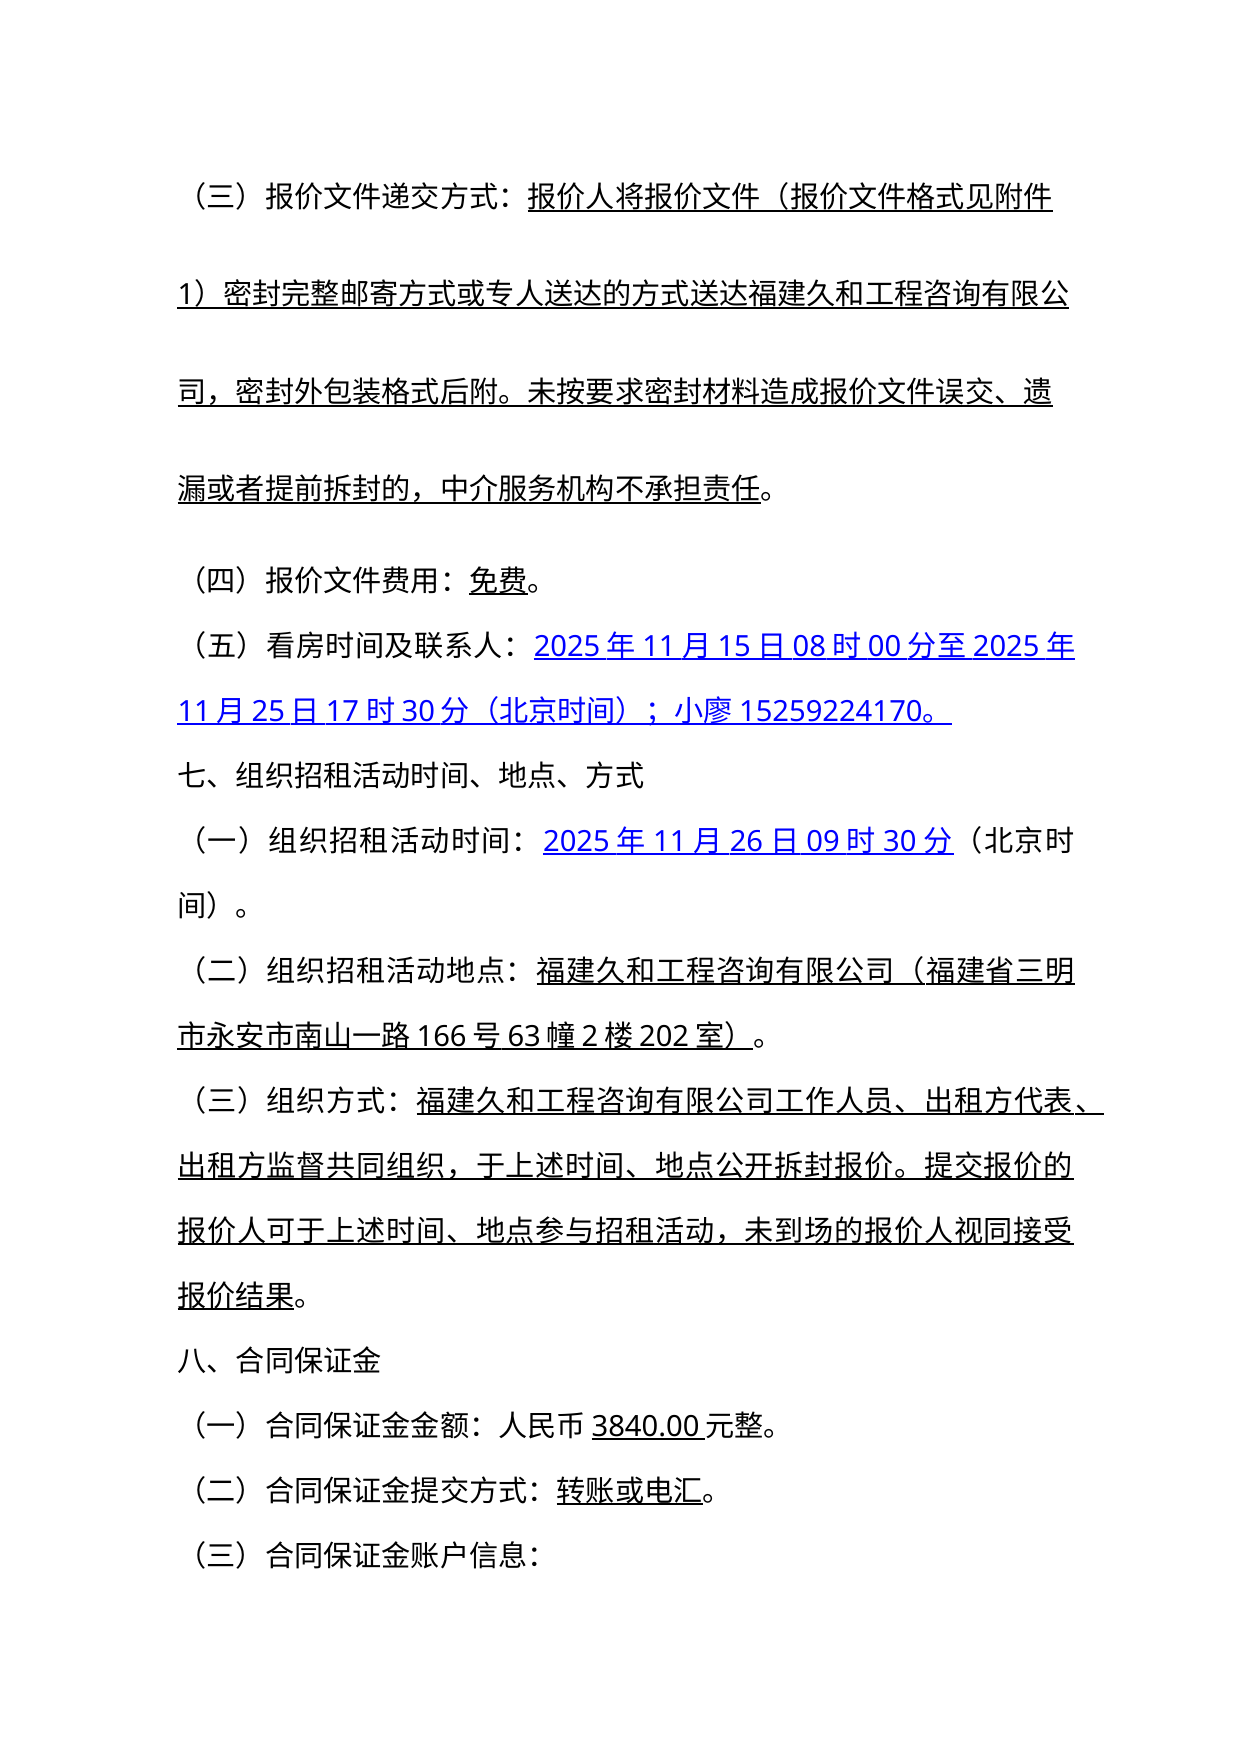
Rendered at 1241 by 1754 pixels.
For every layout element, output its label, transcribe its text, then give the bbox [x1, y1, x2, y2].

list 七、组织招租活动时间、地点、方式 [177, 741, 1075, 806]
list 八、合同保证金 [177, 1326, 1075, 1391]
list （一）合同保证金金额：人民币3840.00元整。 [177, 1391, 1075, 1456]
list （一）组织招租活动时间：2025年11月26日09时30分（北京时间）。 [177, 806, 1075, 936]
list （四）报价文件费用：免费。 [177, 546, 1075, 611]
list （二）合同保证金提交方式：转账或电汇。 [177, 1456, 1075, 1521]
list （三）合同保证金账户信息： [177, 1521, 1075, 1586]
list （五）看房时间及联系人：2025年11月15日08时00分至2025年11月25日17 时30分（北京时间）；小廖 15259224170。 [177, 611, 1075, 741]
text （三）报价文件递交方式：报价人将报价文件（报价文件格式见附件1）密封完整邮寄方式或专人送达的方式送达福建久和工程咨询有限公司，密封外包装格式后附。未按要求密封材料造成报价文件误交、遗漏或者提前拆封的，中介服务机构不承担责任。 [177, 162, 1075, 519]
text （三）组织方式：福建久和工程咨询有限公司工作人员、出租方代表、出租方监督共同组织，于上述时间、地点公开拆封报价。提交报价的报价人可于上述时间、地点参与招租活动，未到场的报价人视同接受报价结果。 [177, 1066, 1075, 1326]
list （二）组织招租活动地点：福建久和工程咨询有限公司（福建省三明市永安市南山一路166号63幢2楼202室）。 [177, 936, 1075, 1066]
